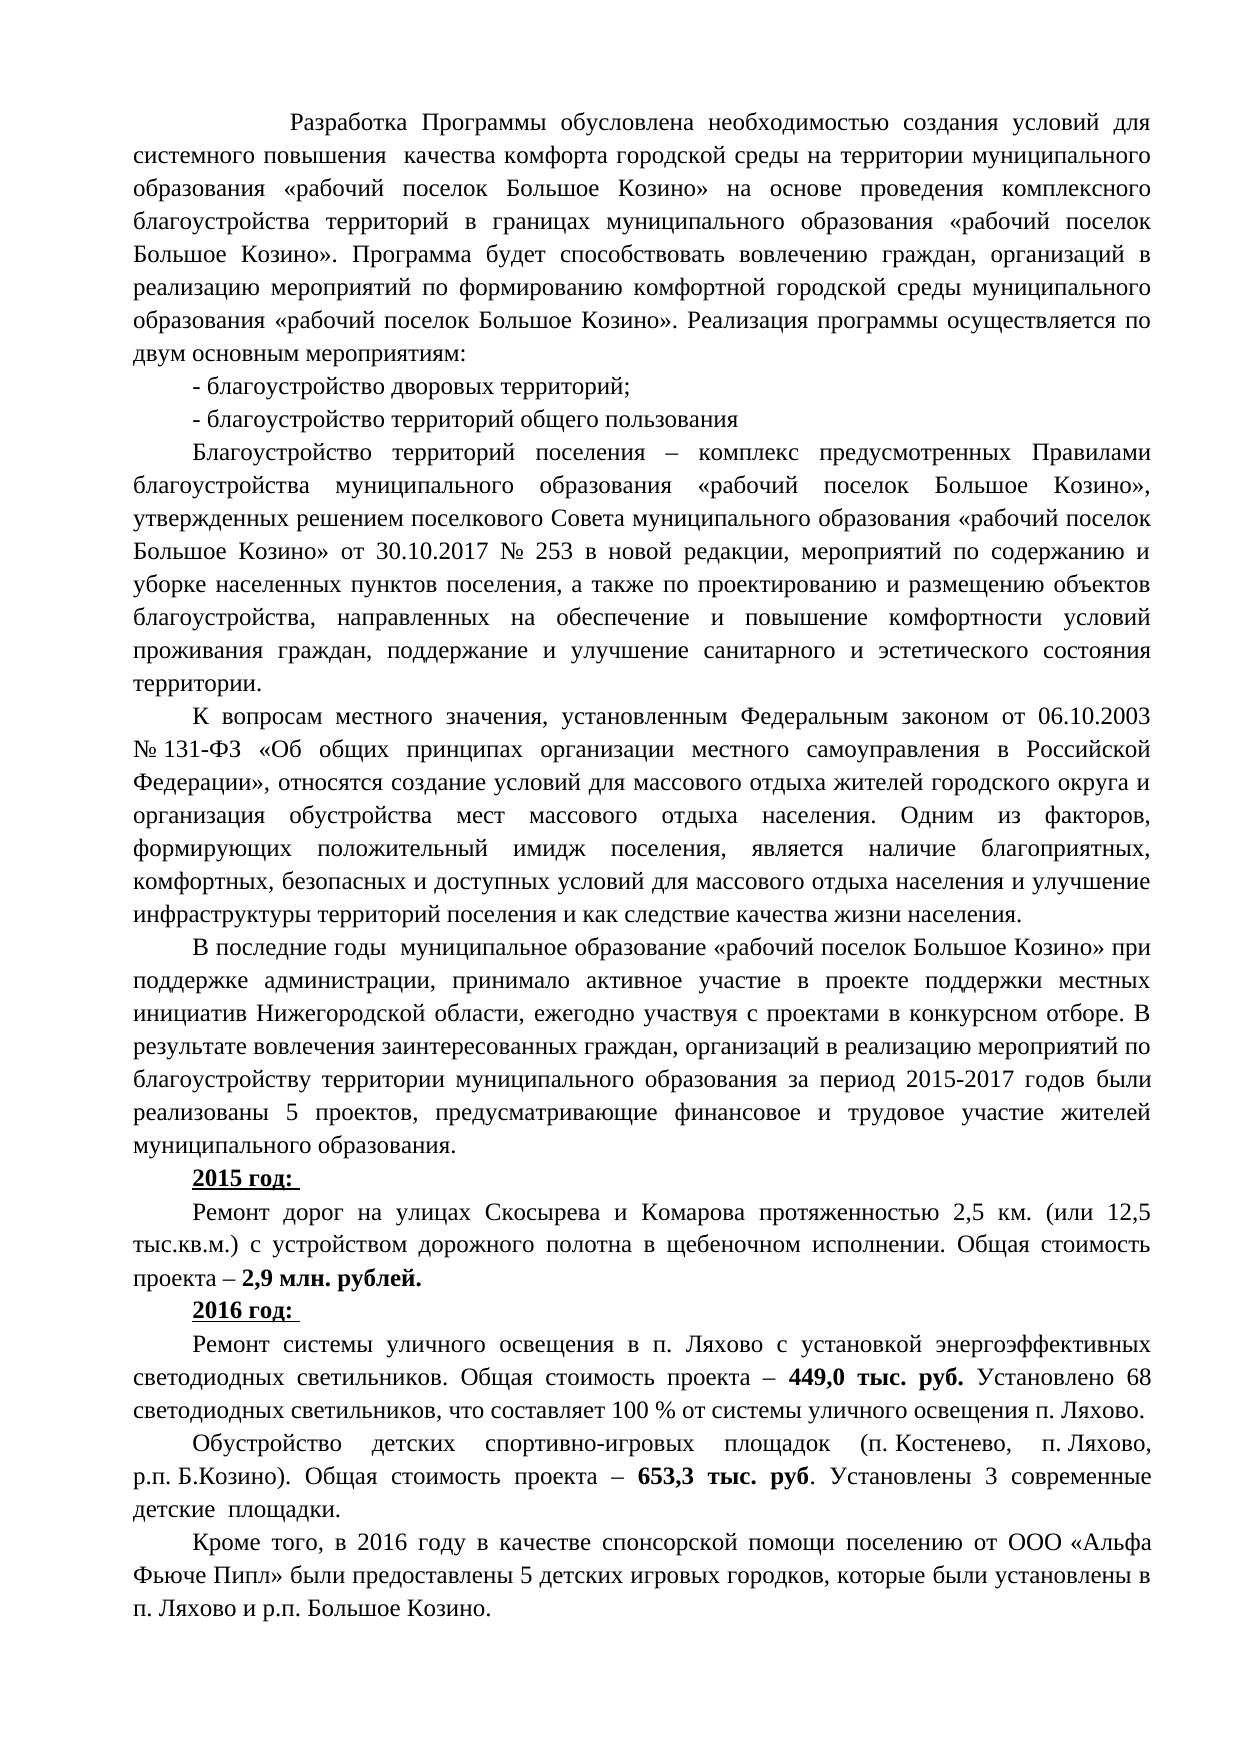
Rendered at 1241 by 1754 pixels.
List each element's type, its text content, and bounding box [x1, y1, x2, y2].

text В последние годы муниципальное образование «рабочий поселок Большое Козино» при поддержке администрации, принимало активное участие в проекте поддержки местных инициатив Нижегородской области, ежегодно участвуя с проектами в конкурсном отборе. В результате вовлечения заинтересованных граждан, организаций в реализацию мероприятий по благоустройству территории муниципального образования за период 2015-2017 годов были реализованы 5 проектов, предусматривающие финансовое и трудовое участие жителей муниципального образования. [133, 932, 1152, 1159]
text Благоустройство территорий поселения – комплекс предусмотренных Правилами благоустройства муниципального образования «рабочий поселок Большое Козино», утвержденных решением поселкового Совета муниципального образования «рабочий поселок Большое Козино» от 30.10.2017 № 253 в новой редакции, мероприятий по содержанию и уборке населенных пунктов поселения, а также по проектированию и размещению объектов благоустройства, направленных на обеспечение и повышение комфортности условий проживания граждан, поддержание и улучшение санитарного и эстетического состояния территории. [133, 437, 1152, 697]
text - благоустройство дворовых территорий; [133, 371, 1152, 400]
text Обустройство детских спортивно-игровых площадок (п. Костенево, п. Ляхово, р.п. Б.Козино). Общая стоимость проекта – 653,3 тыс. руб. Установлены 3 современные детские площадки. [133, 1428, 1152, 1522]
text Разработка Программы обусловлена необходимостью создания условий для системного повышения качества комфорта городской среды на территории муниципального образования «рабочий поселок Большое Козино» на основе проведения комплексного благоустройства территорий в границах муниципального образования «рабочий поселок Большое Козино». Программа будет способствовать вовлечению граждан, организаций в реализацию мероприятий по формированию комфортной городской среды муниципального образования «рабочий поселок Большое Козино». Реализация программы осуществляется по двум основным мероприятиям: [133, 107, 1152, 367]
text 2015 год: [133, 1163, 1152, 1192]
text Ремонт системы уличного освещения в п. Ляхово с установкой энергоэффективных светодиодных светильников. Общая стоимость проекта – 449,0 тыс. руб. Установлено 68 светодиодных светильников, что составляет 100 % от системы уличного освещения п. Ляхово. [133, 1329, 1152, 1423]
text 2016 год: [133, 1296, 1152, 1324]
text Ремонт дорог на улицах Скосырева и Комарова протяженностью 2,5 км. (или 12,5 тыс.кв.м.) с устройством дорожного полотна в щебеночном исполнении. Общая стоимость проекта – 2,9 млн. рублей. [133, 1197, 1152, 1291]
text - благоустройство территорий общего пользования [133, 404, 1152, 433]
text К вопросам местного значения, установленным Федеральным законом от 06.10.2003 № 131-ФЗ «Об общих принципах организации местного самоуправления в Российской Федерации», относятся создание условий для массового отдыха жителей городского округа и организация обустройства мест массового отдыха населения. Одним из факторов, формирующих положительный имидж поселения, является наличие благоприятных, комфортных, безопасных и доступных условий для массового отдыха населения и улучшение инфраструктуры территорий поселения и как следствие качества жизни населения. [133, 701, 1152, 928]
subtitle Кроме того, в 2016 году в качестве спонсорской помощи поселению от ООО «Альфа Фьюче Пипл» были предоставлены 5 детских игровых городков, которые были установлены в п. Ляхово и р.п. Большое Козино. [133, 1527, 1152, 1622]
